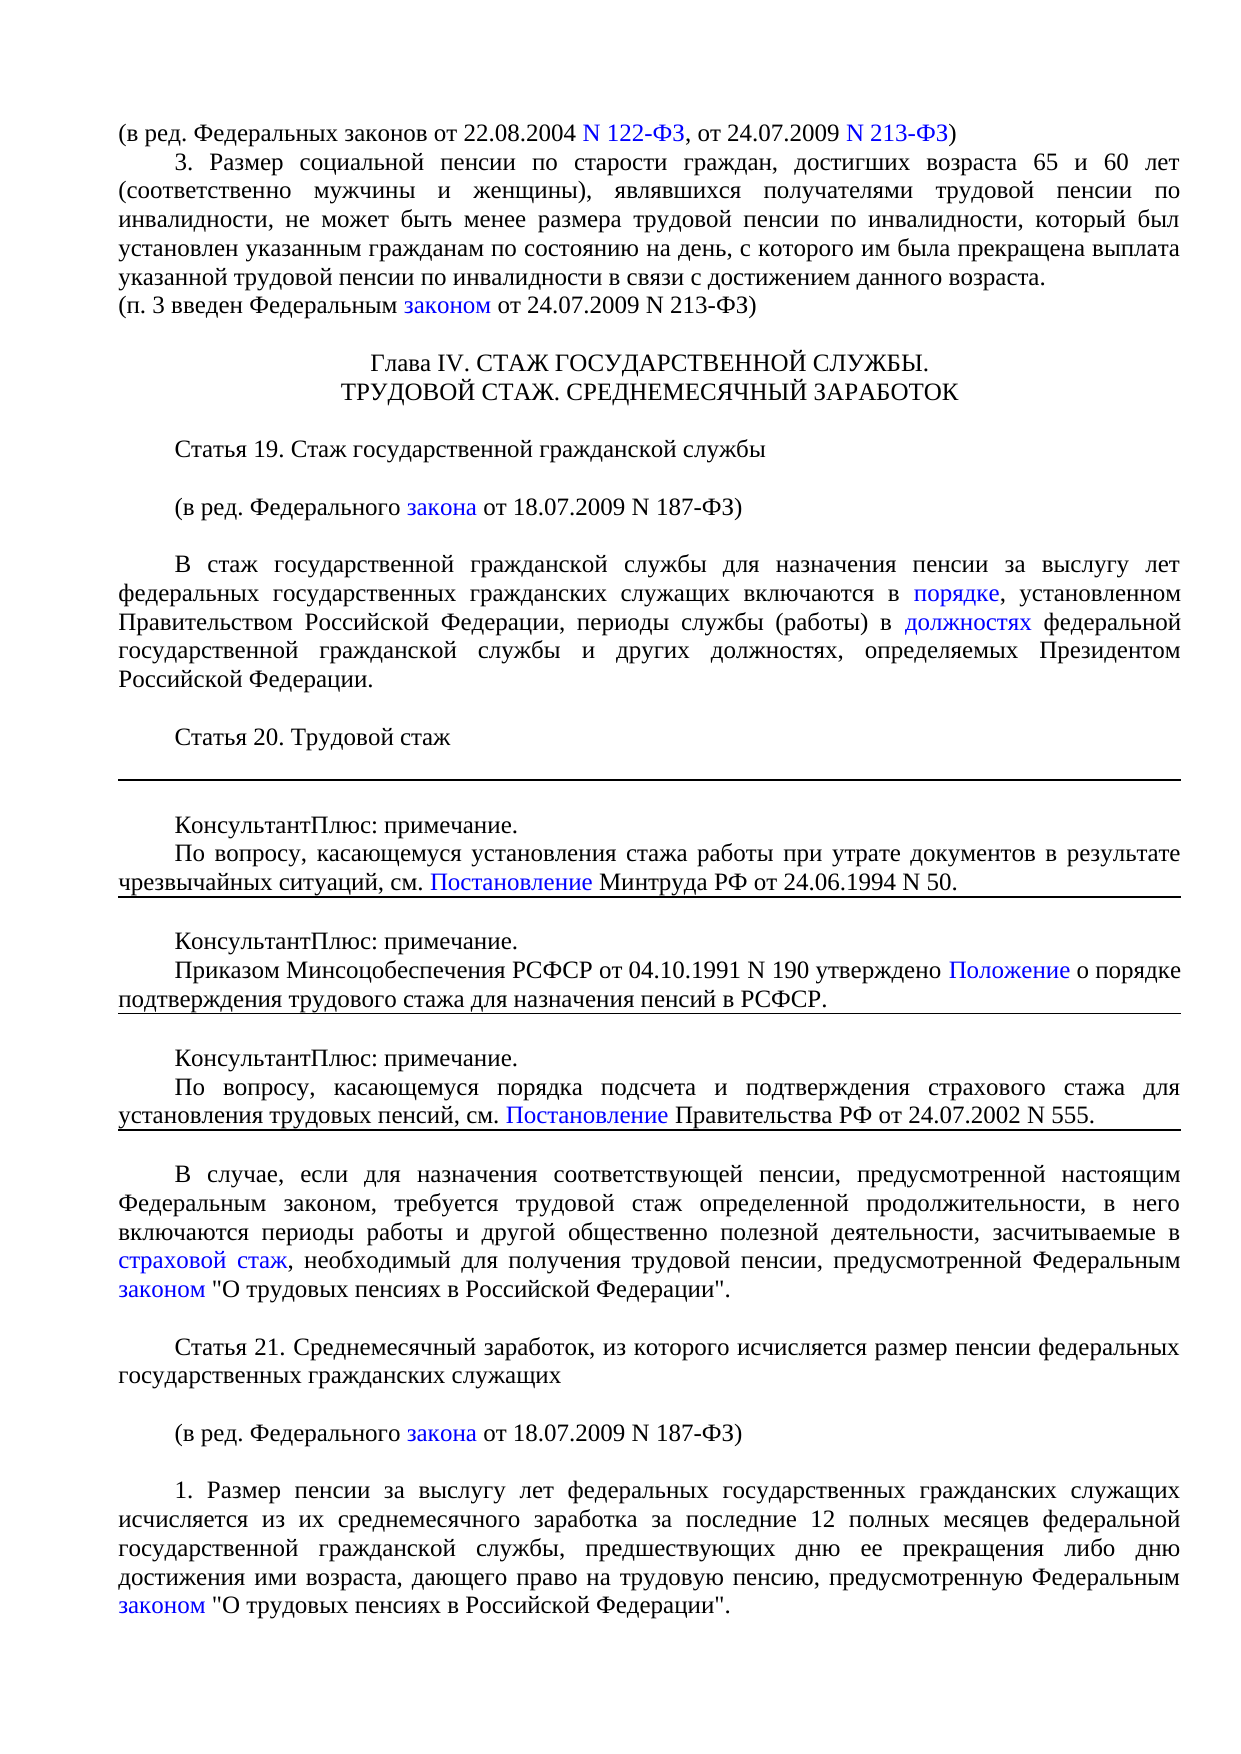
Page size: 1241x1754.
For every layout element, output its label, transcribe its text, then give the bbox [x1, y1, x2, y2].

text 1. Размер пенсии за выслугу лет федеральных государственных гражданских служащих исчисляется из их среднемесячного заработка за последние 12 полных месяцев федеральной государственной гражданской службы, предшествующих дню ее прекращения либо дню достижения ими возраста, дающего право на трудовую пенсию, предусмотренную Федеральным законом "О трудовых пенсиях в Российской Федерации". [118, 1476, 1181, 1619]
text По вопросу, касающемуся порядка подсчета и подтверждения страхового стажа для установления трудовых пенсий, см. Постановление Правительства РФ от 24.07.2002 N 555. [118, 1072, 1181, 1129]
text 3. Размер социальной пенсии по старости граждан, достигших возраста 65 и 60 лет (соответственно мужчины и женщины), являвшихся получателями трудовой пенсии по инвалидности, не может быть менее размера трудовой пенсии по инвалидности, который был установлен указанным гражданам по состоянию на день, с которого им была прекращена выплата указанной трудовой пенсии по инвалидности в связи с достижением данного возраста. [118, 147, 1181, 291]
text В стаж государственной гражданской службы для назначения пенсии за выслугу лет федеральных государственных гражданских служащих включаются в порядке, установленном Правительством Российской Федерации, периоды службы (работы) в должностях федеральной государственной гражданской службы и других должностях, определяемых Президентом Российской Федерации. [118, 549, 1181, 693]
text Статья 19. Стаж государственной гражданской службы [118, 434, 1181, 463]
text (в ред. Федерального закона от 18.07.2009 N 187-ФЗ) [118, 492, 1181, 521]
text ТРУДОВОЙ СТАЖ. СРЕДНЕМЕСЯЧНЫЙ ЗАРАБОТОК [118, 377, 1181, 406]
text В случае, если для назначения соответствующей пенсии, предусмотренной настоящим Федеральным законом, требуется трудовой стаж определенной продолжительности, в него включаются периоды работы и другой общественно полезной деятельности, засчитываемые в страховой стаж, необходимый для получения трудовой пенсии, предусмотренной Федеральным законом "О трудовых пенсиях в Российской Федерации". [118, 1159, 1181, 1303]
text Статья 21. Среднемесячный заработок, из которого исчисляется размер пенсии федеральных государственных гражданских служащих [118, 1332, 1181, 1389]
text КонсультантПлюс: примечание. [118, 810, 1181, 838]
text Глава IV. СТАЖ ГОСУДАРСТВЕННОЙ СЛУЖБЫ. [118, 348, 1181, 377]
text КонсультантПлюс: примечание. [118, 1043, 1181, 1072]
text По вопросу, касающемуся установления стажа работы при утрате документов в результате чрезвычайных ситуаций, см. Постановление Минтруда РФ от 24.06.1994 N 50. [118, 838, 1181, 896]
text Приказом Минсоцобеспечения РСФСР от 04.10.1991 N 190 утверждено Положение о порядке подтверждения трудового стажа для назначения пенсий в РСФСР. [118, 955, 1181, 1012]
text (в ред. Федеральных законов от 22.08.2004 N 122-ФЗ, от 24.07.2009 N 213-ФЗ) [118, 118, 1181, 147]
text (в ред. Федерального закона от 18.07.2009 N 187-ФЗ) [118, 1418, 1181, 1447]
text (п. 3 введен Федеральным законом от 24.07.2009 N 213-ФЗ) [118, 291, 1181, 319]
text КонсультантПлюс: примечание. [118, 926, 1181, 955]
text Статья 20. Трудовой стаж [118, 722, 1181, 751]
